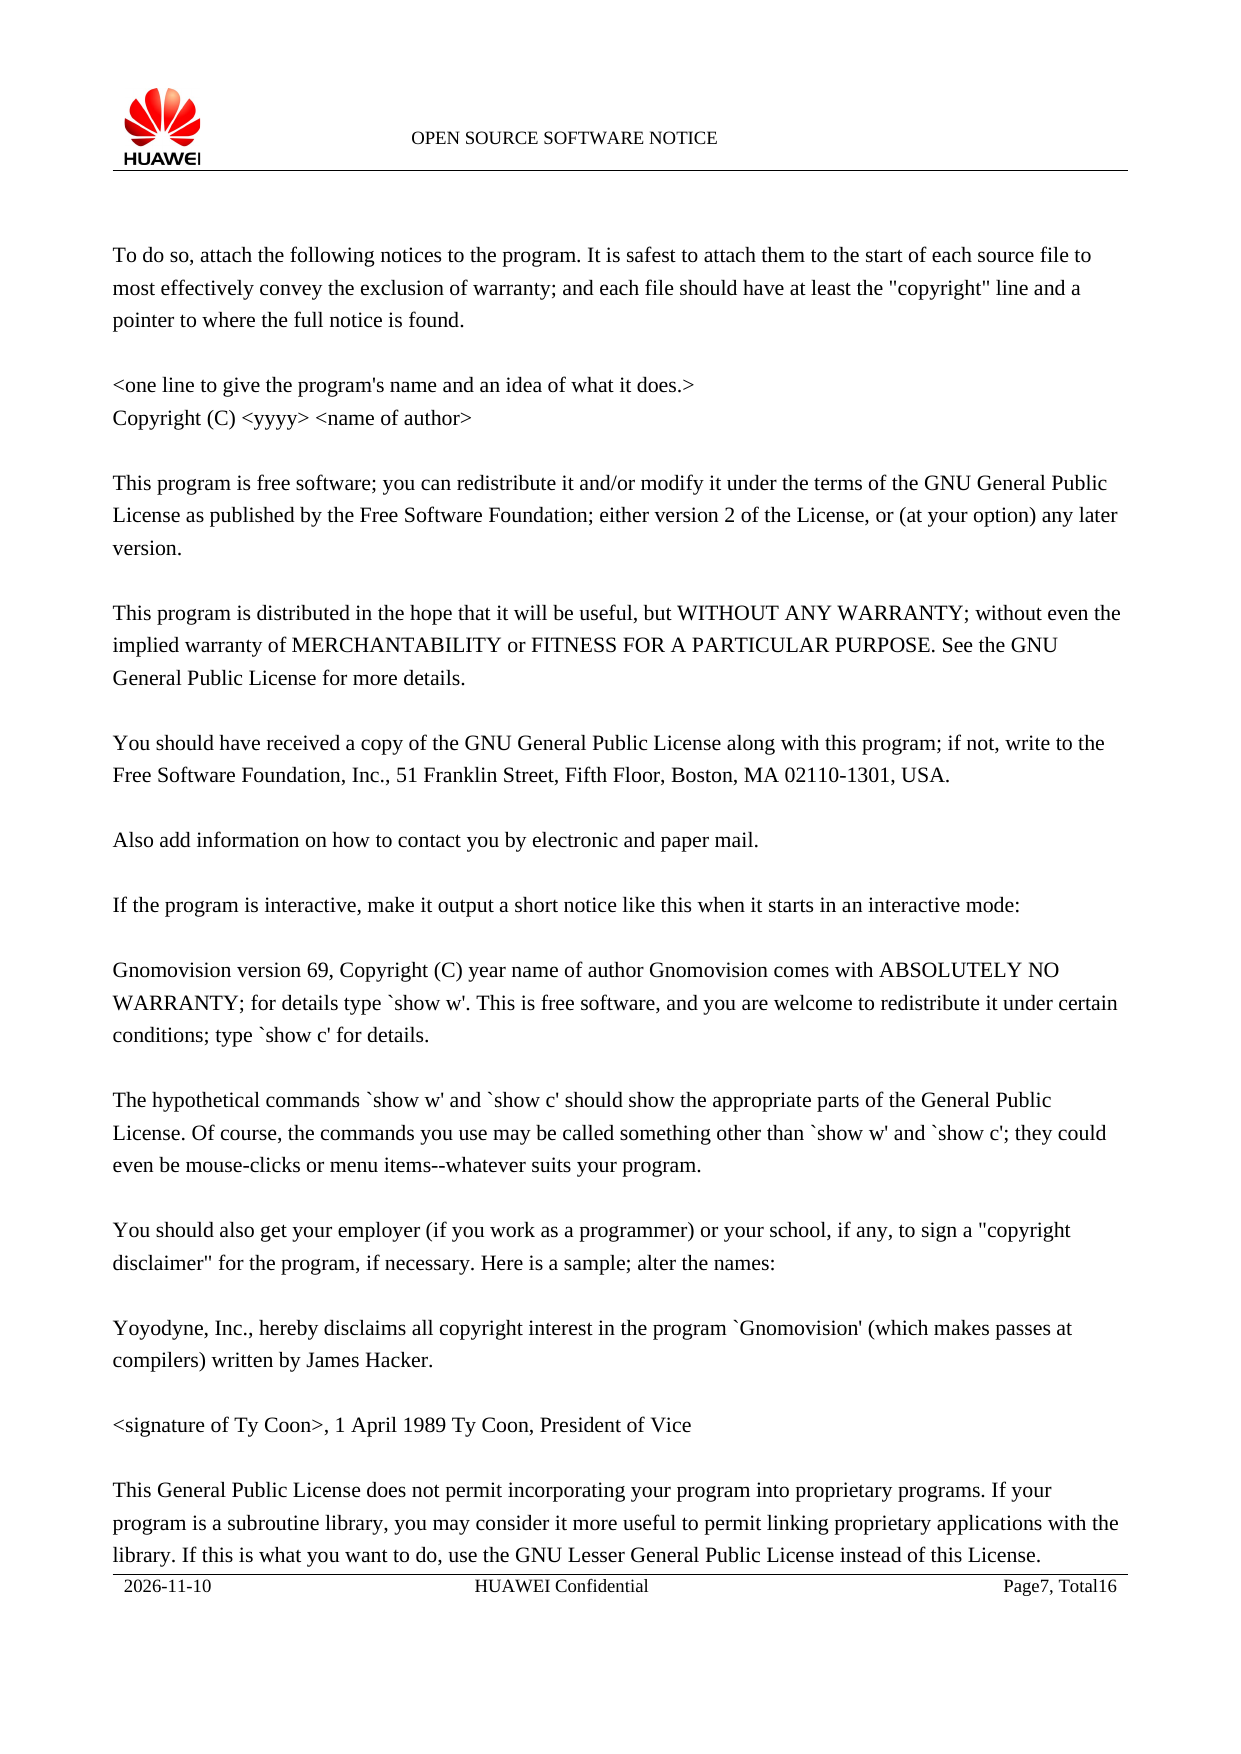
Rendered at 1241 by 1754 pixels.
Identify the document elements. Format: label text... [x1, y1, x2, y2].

picture [124, 88, 201, 165]
